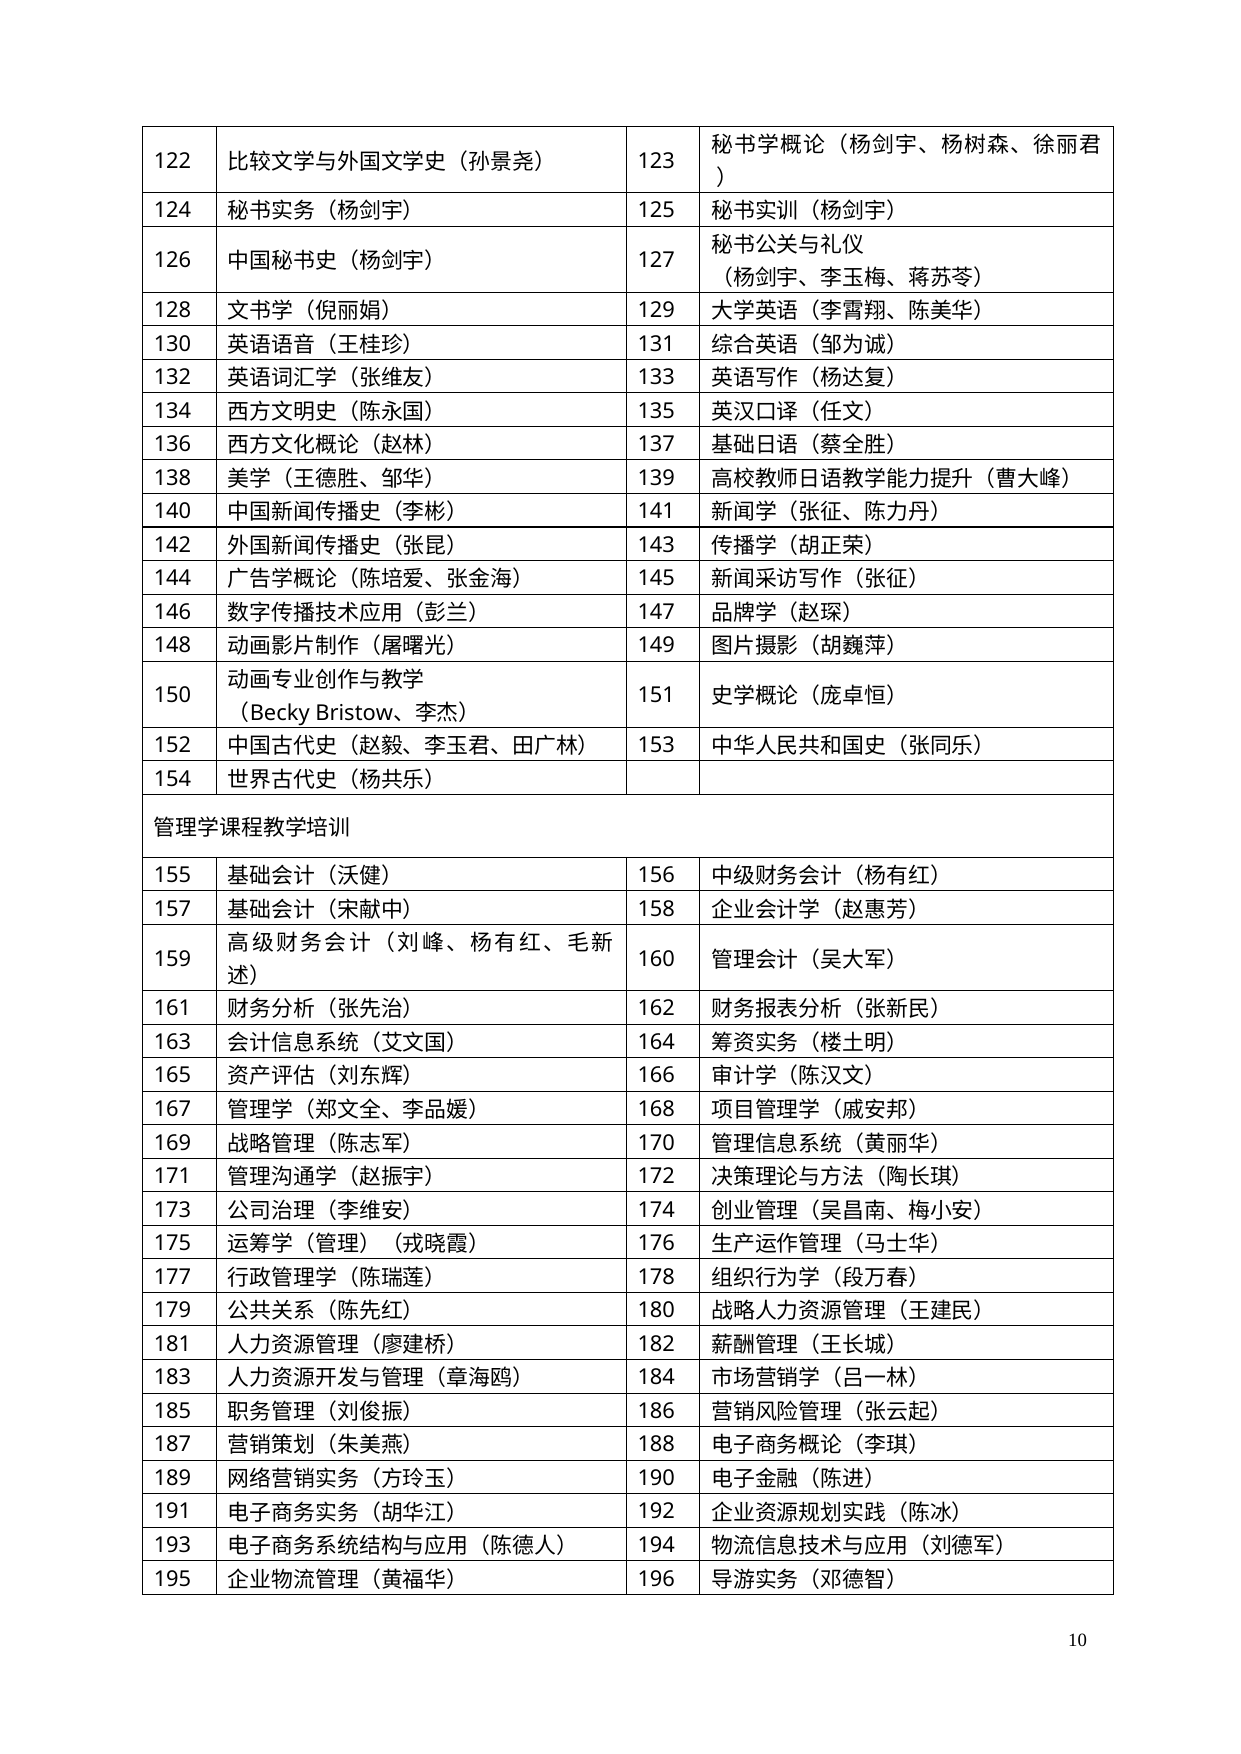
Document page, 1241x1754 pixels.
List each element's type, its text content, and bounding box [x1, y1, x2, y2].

table_cell 西方文明史（陈永国） [217, 393, 626, 426]
table_cell 管理会计（吴大军） [700, 925, 1113, 990]
table_cell 大学英语（李霄翔、陈美华） [700, 293, 1113, 325]
table_cell 营销策划（朱美燕） [217, 1427, 626, 1459]
table_cell 129 [627, 293, 699, 325]
table_cell 134 [143, 393, 216, 426]
table_cell 160 [627, 925, 699, 990]
table_cell 基础会计（宋献中） [217, 891, 626, 924]
table_cell 170 [627, 1125, 699, 1158]
table_cell 171 [143, 1159, 216, 1191]
table_cell 168 [627, 1092, 699, 1124]
table_cell 158 [627, 891, 699, 924]
table_cell 128 [143, 293, 216, 325]
table_cell 英语词汇学（张维友） [217, 360, 626, 392]
table_cell 183 [143, 1360, 216, 1392]
table_cell 新闻学（张征、陈力丹） [700, 494, 1113, 526]
table_cell 文书学（倪丽娟） [217, 293, 626, 325]
table_cell 管理信息系统（黄丽华） [700, 1125, 1113, 1158]
table_cell 187 [143, 1427, 216, 1459]
table_cell 153 [627, 728, 699, 760]
table_cell 184 [627, 1360, 699, 1392]
table_cell 189 [143, 1461, 216, 1493]
table_cell 143 [627, 528, 699, 560]
table_cell 135 [627, 393, 699, 426]
table_cell 公司治理（李维安） [217, 1192, 626, 1225]
table_cell 157 [143, 891, 216, 924]
table_cell 191 [143, 1494, 216, 1527]
table_cell 资产评估（刘东辉） [217, 1058, 626, 1091]
table_cell 127 [627, 227, 699, 292]
table_cell 企业物流管理（黄福华） [217, 1561, 626, 1594]
table_cell 159 [143, 925, 216, 990]
table_cell 125 [627, 193, 699, 226]
table_cell 176 [627, 1226, 699, 1258]
table_cell 中级财务会计（杨有红） [700, 858, 1113, 890]
table_cell 175 [143, 1226, 216, 1258]
table_cell 高校教师日语教学能力提升（曹大峰） [700, 460, 1113, 493]
table_cell 战略人力资源管理（王建民） [700, 1293, 1113, 1325]
table_cell 173 [143, 1192, 216, 1225]
table_cell 126 [143, 227, 216, 292]
table_cell 180 [627, 1293, 699, 1325]
table_cell 高级财务会计（刘峰、杨有红、毛新述） [217, 925, 626, 990]
table_cell 战略管理（陈志军） [217, 1125, 626, 1158]
table_cell 动画影片制作（屠曙光） [217, 628, 626, 661]
table_cell 基础会计（沃健） [217, 858, 626, 890]
table_cell 电子金融（陈进） [700, 1461, 1113, 1493]
table_cell 新闻采访写作（张征） [700, 561, 1113, 593]
table_cell 秘书学概论（杨剑宇、杨树森、君 ） [700, 127, 1113, 192]
table_cell 秘书公关与礼仪 （杨剑宇、李玉梅、蒋苏苓） [700, 227, 1113, 292]
table_cell 155 [143, 858, 216, 890]
table_cell 企业会计学（赵惠芳） [700, 891, 1113, 924]
table_cell 147 [627, 595, 699, 627]
table_cell 138 [143, 460, 216, 493]
table_cell 148 [143, 628, 216, 661]
table_cell 141 [627, 494, 699, 526]
table_cell 财务分析（张先治） [217, 991, 626, 1023]
table_cell 174 [627, 1192, 699, 1225]
table_cell 职务管理（刘俊振） [217, 1394, 626, 1426]
table_cell 196 [627, 1561, 699, 1594]
table_cell 194 [627, 1528, 699, 1560]
table_cell 132 [143, 360, 216, 392]
table_cell 161 [143, 991, 216, 1023]
table_cell [700, 761, 1113, 794]
table_cell 创业管理（吴昌南、梅小安） [700, 1192, 1113, 1225]
table_cell 中华人民共和国史（张同乐） [700, 728, 1113, 760]
table_cell 185 [143, 1394, 216, 1426]
table_cell 166 [627, 1058, 699, 1091]
table_cell 151 [627, 662, 699, 727]
table_cell 企业资源规划实践（陈冰） [700, 1494, 1113, 1527]
table_cell 综合英语（邹为诚） [700, 326, 1113, 359]
table_cell 164 [627, 1025, 699, 1057]
table_cell 195 [143, 1561, 216, 1594]
table_cell 中国古代史（赵毅、君、田广林） [217, 728, 626, 760]
table_cell 决策理论与方法（陶长琪） [700, 1159, 1113, 1191]
table_cell 世界古代史（杨共乐） [217, 761, 626, 794]
table_cell 电子商务实务（胡华江） [217, 1494, 626, 1527]
table_cell 152 [143, 728, 216, 760]
table_cell 传播学（胡正荣） [700, 528, 1113, 560]
table_cell 管理沟通学（赵振宇） [217, 1159, 626, 1191]
table_cell 150 [143, 662, 216, 727]
table_cell 项目管理学（戚安邦） [700, 1092, 1113, 1124]
table_cell 英汉口译（任文） [700, 393, 1113, 426]
table_cell 运筹学（管理）（戎晓霞） [217, 1226, 626, 1258]
table_cell 秘书实训（杨剑宇） [700, 193, 1113, 226]
table_cell 生产运作管理（马士华） [700, 1226, 1113, 1258]
table_cell 177 [143, 1259, 216, 1292]
table_cell 169 [143, 1125, 216, 1158]
table_cell 193 [143, 1528, 216, 1560]
table_cell 149 [627, 628, 699, 661]
table_cell 165 [143, 1058, 216, 1091]
table_cell 行政管理学（陈瑞莲） [217, 1259, 626, 1292]
table_cell 145 [627, 561, 699, 593]
table_cell 数字传播技术应用（彭兰） [217, 595, 626, 627]
table_cell 156 [627, 858, 699, 890]
table_cell 190 [627, 1461, 699, 1493]
table_cell 西方文化概论（赵林） [217, 427, 626, 459]
table_cell 137 [627, 427, 699, 459]
table_cell 美学（王德胜、邹华） [217, 460, 626, 493]
table_cell 英语语音（王桂珍） [217, 326, 626, 359]
table_cell 基础日语（蔡全胜） [700, 427, 1113, 459]
table_cell 192 [627, 1494, 699, 1527]
table_cell 组织行为学（段万春） [700, 1259, 1113, 1292]
table_cell 图片摄影（胡巍萍） [700, 628, 1113, 661]
table_cell 审计学（陈汉文） [700, 1058, 1113, 1091]
table_cell 123 [627, 127, 699, 192]
table_cell 146 [143, 595, 216, 627]
table_cell 管理学课程教学培训 [143, 795, 1113, 857]
table_cell 163 [143, 1025, 216, 1057]
table_cell 131 [627, 326, 699, 359]
table_cell 英语写作（杨达复） [700, 360, 1113, 392]
table_cell 167 [143, 1092, 216, 1124]
table_cell 130 [143, 326, 216, 359]
table_cell 外国新闻传播史（张昆） [217, 528, 626, 560]
table_cell 142 [143, 528, 216, 560]
table_cell 179 [143, 1293, 216, 1325]
table_cell 品牌学（赵琛） [700, 595, 1113, 627]
table_cell 140 [143, 494, 216, 526]
table_cell 市场营销学（吕一林） [700, 1360, 1113, 1392]
table_cell 136 [143, 427, 216, 459]
table_cell [627, 761, 699, 794]
table_cell 162 [627, 991, 699, 1023]
table_cell 中国秘书史（杨剑宇） [217, 227, 626, 292]
table_cell 管理学（郑文全、李品媛） [217, 1092, 626, 1124]
table_cell 公共关系（陈先红） [217, 1293, 626, 1325]
table_cell 人力资源管理（廖建桥） [217, 1326, 626, 1359]
table_cell 181 [143, 1326, 216, 1359]
table_cell 广告学概论（陈培爱、张金海） [217, 561, 626, 593]
table_cell 182 [627, 1326, 699, 1359]
table_cell 中国新闻传播史（李彬） [217, 494, 626, 526]
table_cell 电子商务系统结构与应用（陈德人） [217, 1528, 626, 1560]
table_cell 188 [627, 1427, 699, 1459]
table_cell 比较文学与外国文学史（孙景尧） [217, 127, 626, 192]
table_cell 172 [627, 1159, 699, 1191]
table_cell 122 [143, 127, 216, 192]
table_cell 154 [143, 761, 216, 794]
table_cell 动画专业创作与教学 （Becky Bristow、李杰） [217, 662, 626, 727]
table_cell 秘书实务（杨剑宇） [217, 193, 626, 226]
table_cell 人力资源开发与管理（章海鸥） [217, 1360, 626, 1392]
table_cell 薪酬管理（王长城） [700, 1326, 1113, 1359]
table_cell 会计信息系统（艾文国） [217, 1025, 626, 1057]
table_cell 筹资实务（楼土明） [700, 1025, 1113, 1057]
table_cell 物流信息技术与应用（刘德军） [700, 1528, 1113, 1560]
table_cell 导游实务（邓德智） [700, 1561, 1113, 1594]
table_cell 营销风险管理（张云起） [700, 1394, 1113, 1426]
table_cell 133 [627, 360, 699, 392]
table_cell 186 [627, 1394, 699, 1426]
table_cell 178 [627, 1259, 699, 1292]
table_cell 139 [627, 460, 699, 493]
table_cell 电子商务概论（李琪） [700, 1427, 1113, 1459]
table_cell 财务报表分析（张新民） [700, 991, 1113, 1023]
table_cell 网络营销实务（方玲玉） [217, 1461, 626, 1493]
table_cell 124 [143, 193, 216, 226]
table_cell 史学概论（庞卓恒） [700, 662, 1113, 727]
table_cell 144 [143, 561, 216, 593]
